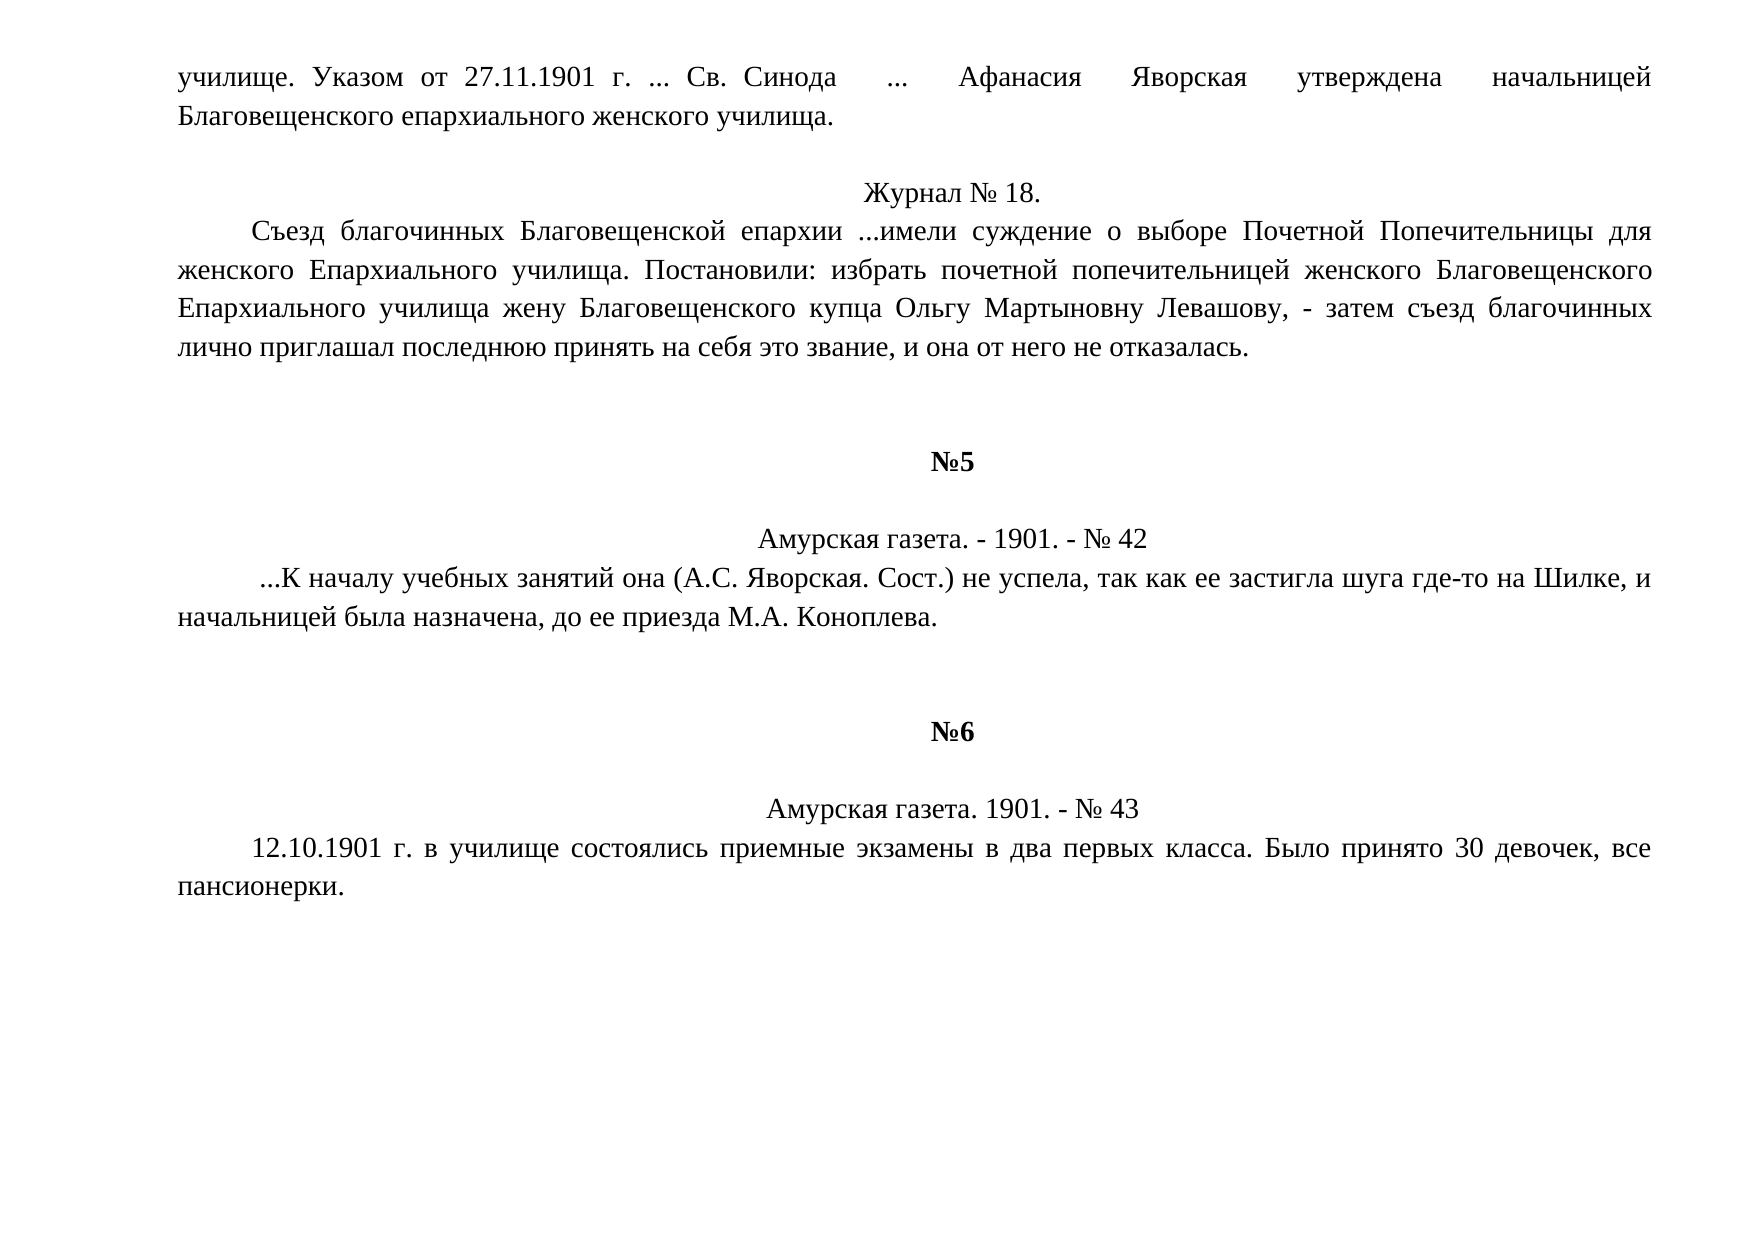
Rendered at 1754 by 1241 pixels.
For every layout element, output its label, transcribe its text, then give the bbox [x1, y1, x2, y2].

text №6 [177, 714, 1654, 748]
text 12.10.1901 г. в училище состоялись приемные экзамены в два первых класса. Было принято 30 девочек, все пансионерки. [177, 830, 1654, 902]
text Съезд благочинных Благовещенской епархии ...имели суждение о выборе Почетной Попечительницы для женского Епархиального училища. Постановили: избрать почетной попечительницей женского Благовещенского Епархиального училища жену Благовещенского купца Ольгу Мартыновну Левашову, - затем съезд благочинных лично приглашал последнюю принять на себя это звание, и она от него не отказалась. [177, 213, 1654, 362]
text ...К началу учебных занятий она (А.С. Яворская. Сост.) не успела, так как ее застигла шуга где-то на Шилке, и начальницей была назначена, до ее приезда М.А. Коноплева. [177, 560, 1654, 632]
text Журнал № 18. [177, 175, 1654, 208]
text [177, 59, 1654, 131]
text Амурская газета. 1901. - № 43 [177, 791, 1654, 825]
text №5 [177, 444, 1654, 478]
text Амурская газета. - 1901. - № 42 [177, 522, 1654, 555]
